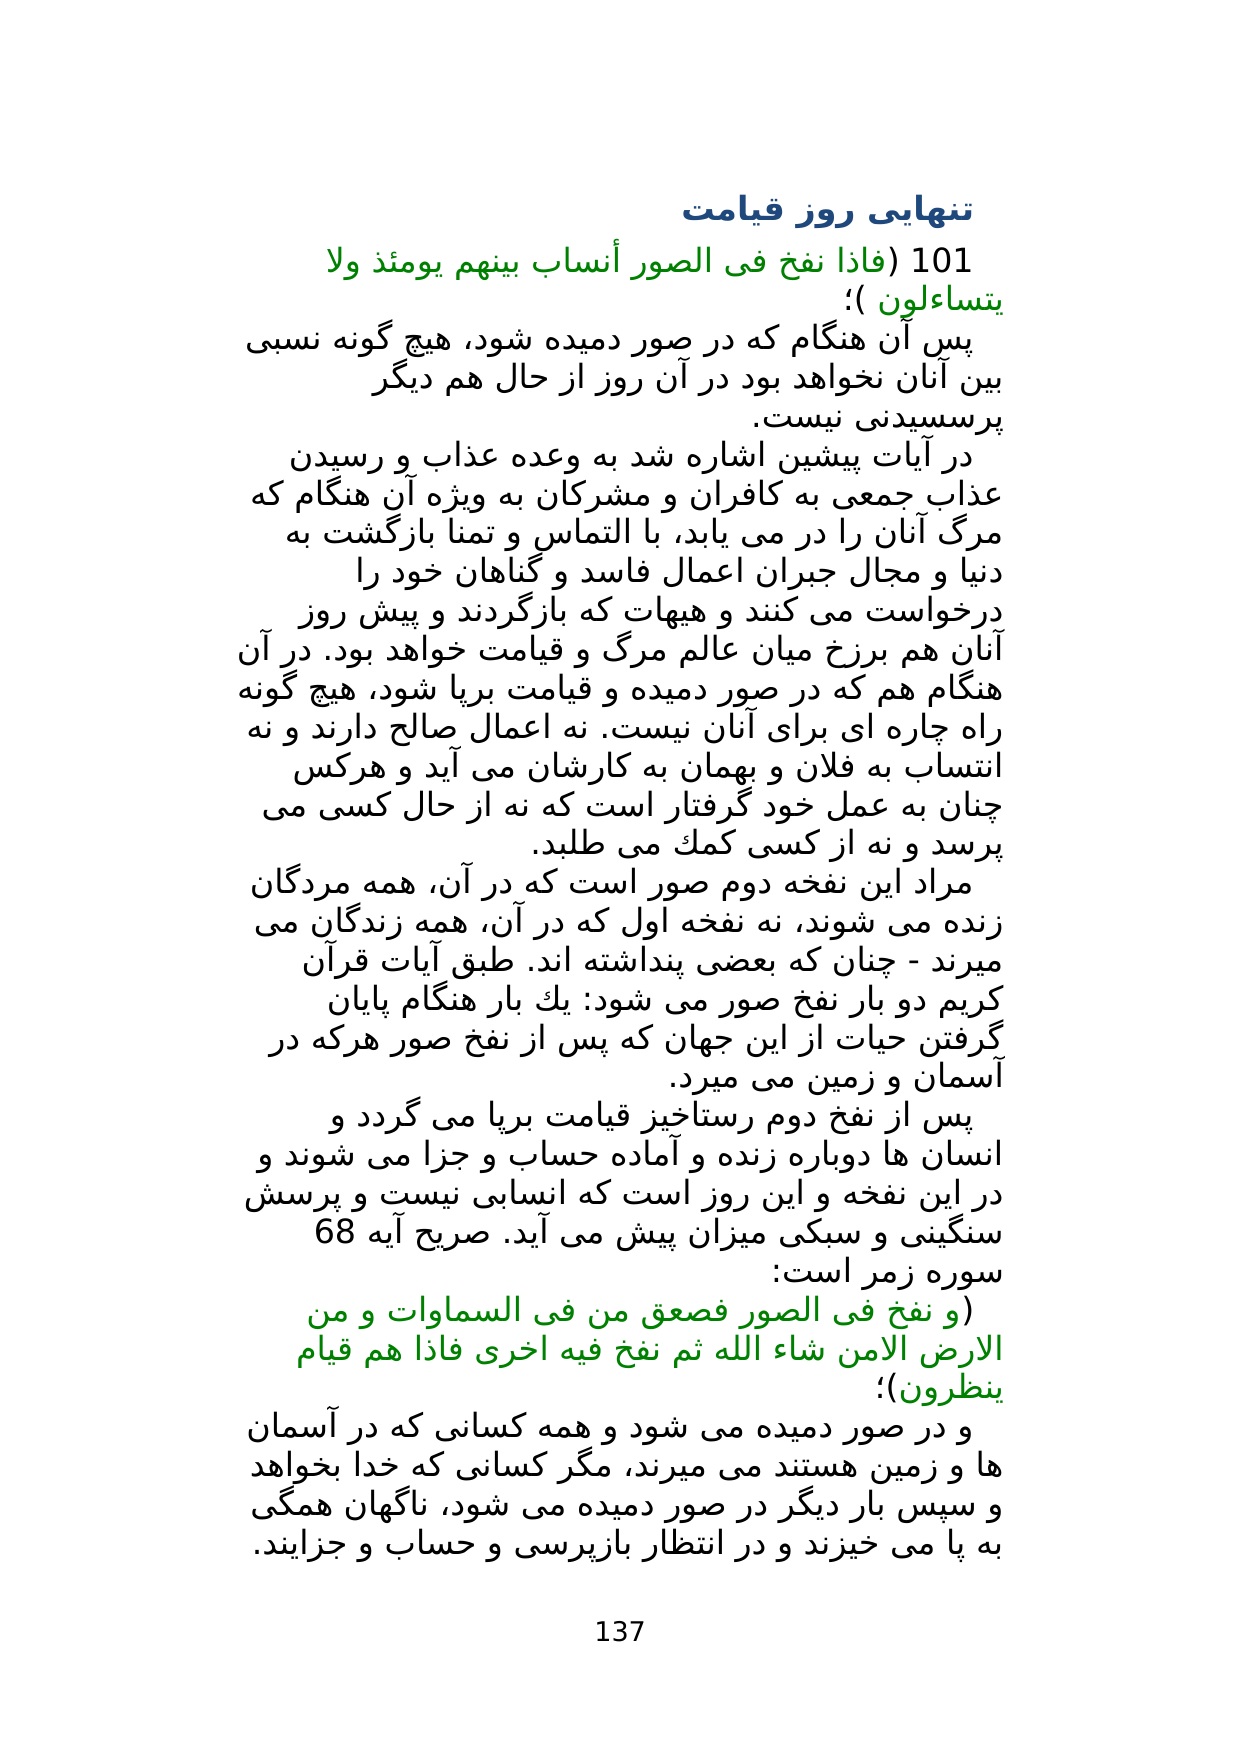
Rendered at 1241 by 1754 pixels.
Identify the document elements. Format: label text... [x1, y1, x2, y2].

text 101 (فاذا نفخ فى الصور أنساب بینهم یومئذ ولا یتساءلون )؛ [236, 241, 1004, 319]
text (و نفخ فى الصور فصعق من فى السماوات و من الارض الامن شاء الله ثم نفخ فیه اخرى فاذا هم قیام ینظرون)؛ [236, 1290, 1004, 1407]
text پس از نفخ دوم رستاخیز قیامت برپا مى گردد و انسان ها دوباره زنده و آماده حساب و جزا مى شوند و در این نفخه و این روز است كه انسابى نیست و پرسش سنگینى و سبكى میزان پیش مى آید. صریح آیه 68 سوره زمر است: [236, 1096, 1004, 1290]
text مراد این نفخه دوم صور است كه در آن، همه مردگان زنده مى شوند، نه نفخه اول كه در آن، همه زندگان مى میرند - چنان كه بعضى پنداشته اند. طبق آیات قرآن كریم دو بار نفخ صور مى شود: یك بار هنگام پایان گرفتن حیات از این جهان كه پس از نفخ صور هركه در آسمان و زمین مى میرد. [236, 863, 1004, 1096]
text پس آن هنگام كه در صور دمیده شود، هیچ گونه نسبى بین آنان نخواهد بود در آن روز از حال هم دیگر پرسسیدنى نیست. [236, 319, 1004, 435]
text در آیات پیشین اشاره شد به وعده عذاب و رسیدن عذاب جمعى به كافران و مشركان به ویژه آن هنگام كه مرگ آنان را در مى یابد، با التماس و تمنا بازگشت به دنیا و مجال جبران اعمال فاسد و گناهان خود را درخواست مى كنند و هیهات كه بازگردند و پیش روز آنان هم برزخ میان عالم مرگ و قیامت خواهد بود. در آن هنگام هم كه در صور دمیده و قیامت برپا شود، هیچ گونه راه چاره اى براى آنان نیست. نه اعمال صالح دارند و نه انتساب به فلان و بهمان به كارشان مى آید و هركس چنان به عمل خود گرفتار است كه نه از حال كسى مى پرسد و نه از كسى كمك مى طلبد. [236, 435, 1004, 863]
text و در صور دمیده مى شود و همه كسانى كه در آسمان ها و زمین هستند مى میرند، مگر كسانى كه خدا بخواهد و سپس بار دیگر در صور دمیده مى شود، ناگهان همگى به پا مى خیزند و در انتظار بازپرسى و حساب و جزایند. [236, 1407, 1004, 1562]
subtitle تنهایى روز قیامت [236, 190, 1004, 228]
